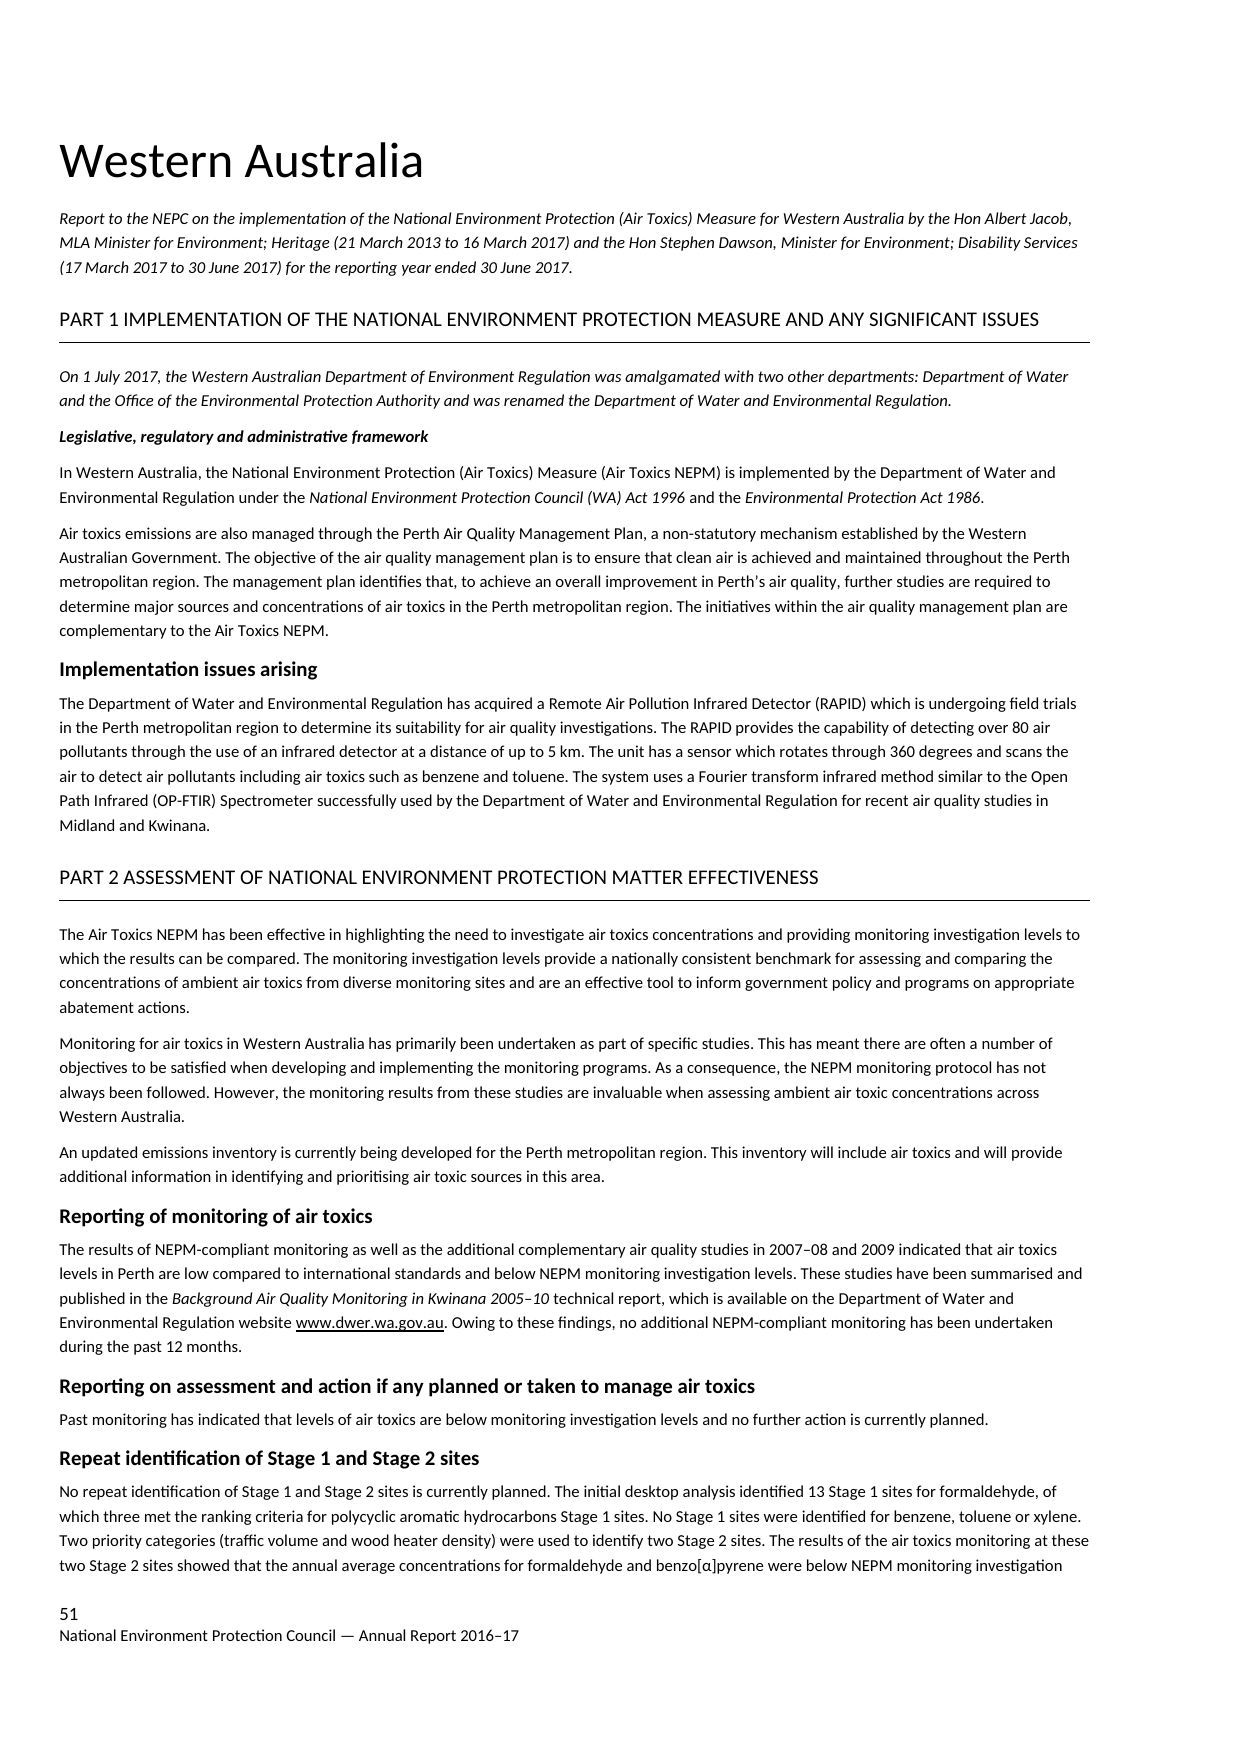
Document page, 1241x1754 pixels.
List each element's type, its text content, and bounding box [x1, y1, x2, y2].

text Reporting of monitoring of air toxics [59, 1203, 1090, 1228]
text The results of NEPM-compliant monitoring as well as the additional complementary air quality studies in 2007–08 and 2009 indicated that air toxics levels in Perth are low compared to international standards and below NEPM monitoring investigation levels. These studies have been summarised and published in the Background Air Quality Monitoring in Kwinana 2005–10 technical report, which is available on the Department of Water and Environmental Regulation website www.dwer.wa.gov.au. Owing to these findings, no additional NEPM-compliant monitoring has been undertaken during the past 12 months. [59, 1239, 1090, 1357]
text Past monitoring has indicated that levels of air toxics are below monitoring investigation levels and no further action is currently planned. [59, 1409, 1090, 1429]
subtitle Western Australia [59, 129, 1090, 190]
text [59, 1482, 1090, 1575]
text The Air Toxics NEPM has been effective in highlighting the need to investigate air toxics concentrations and providing monitoring investigation levels to which the results can be compared. The monitoring investigation levels provide a nationally consistent benchmark for assessing and comparing the concentrations of ambient air toxics from diverse monitoring sites and are an effective tool to inform government policy and programs on appropriate abatement actions. [59, 924, 1090, 1017]
text PART 1 Implementation of the National Environment Protection Measure and any significant issues [59, 306, 1090, 342]
text Air toxics emissions are also managed through the Perth Air Quality Management Plan, a non-statutory mechanism established by the Western Australian Government. The objective of the air quality management plan is to ensure that clean air is achieved and maintained throughout the Perth metropolitan region. The management plan identifies that, to achieve an overall improvement in Perth’s air quality, further studies are required to determine major sources and concentrations of air toxics in the Perth metropolitan region. The initiatives within the air quality management plan are complementary to the Air Toxics NEPM. [59, 523, 1090, 641]
text Monitoring for air toxics in Western Australia has primarily been undertaken as part of specific studies. This has meant there are often a number of objectives to be satisfied when developing and implementing the monitoring programs. As a consequence, the NEPM monitoring protocol has not always been followed. However, the monitoring results from these studies are invaluable when assessing ambient air toxic concentrations across Western Australia. [59, 1033, 1090, 1127]
text An updated emissions inventory is currently being developed for the Perth metropolitan region. This inventory will include air toxics and will provide additional information in identifying and prioritising air toxic sources in this area. [59, 1142, 1090, 1187]
text The Department of Water and Environmental Regulation has acquired a Remote Air Pollution Infrared Detector (RAPID) which is undergoing field trials in the Perth metropolitan region to determine its suitability for air quality investigations. The RAPID provides the capability of detecting over 80 air pollutants through the use of an infrared detector at a distance of up to 5 km. The unit has a sensor which rotates through 360 degrees and scans the air to detect air pollutants including air toxics such as benzene and toluene. The system uses a Fourier transform infrared method similar to the Open Path Infrared (OP-FTIR) Spectrometer successfully used by the Department of Water and Environmental Regulation for recent air quality studies in Midland and Kwinana. [59, 693, 1090, 835]
text Implementation issues arising [59, 657, 1090, 682]
text PART 2 Assessment of National Environment Protection Matter effectiveness [59, 864, 1090, 900]
text Legislative, regulatory and administrative framework [59, 426, 1090, 447]
text On 1 July 2017, the Western Australian Department of Environment Regulation was amalgamated with two other departments: Department of Water and the Office of the Environmental Protection Authority and was renamed the Department of Water and Environmental Regulation. [59, 366, 1090, 411]
text Report to the NEPC on the implementation of the National Environment Protection (Air Toxics) Measure for Western Australia by the Hon Albert Jacob, MLA Minister for Environment; Heritage (21 March 2013 to 16 March 2017) and the Hon Stephen Dawson, Minister for Environment; Disability Services (17 March 2017 to 30 June 2017) for the reporting year ended 30 June 2017. [59, 208, 1090, 277]
text In Western Australia, the National Environment Protection (Air Toxics) Measure (Air Toxics NEPM) is implemented by the Department of Water and Environmental Regulation under the National Environment Protection Council (WA) Act 1996 and the Environmental Protection Act 1986. [59, 462, 1090, 507]
text Reporting on assessment and action if any planned or taken to manage air toxics [59, 1373, 1090, 1398]
text Repeat identification of Stage 1 and Stage 2 sites [59, 1445, 1090, 1471]
